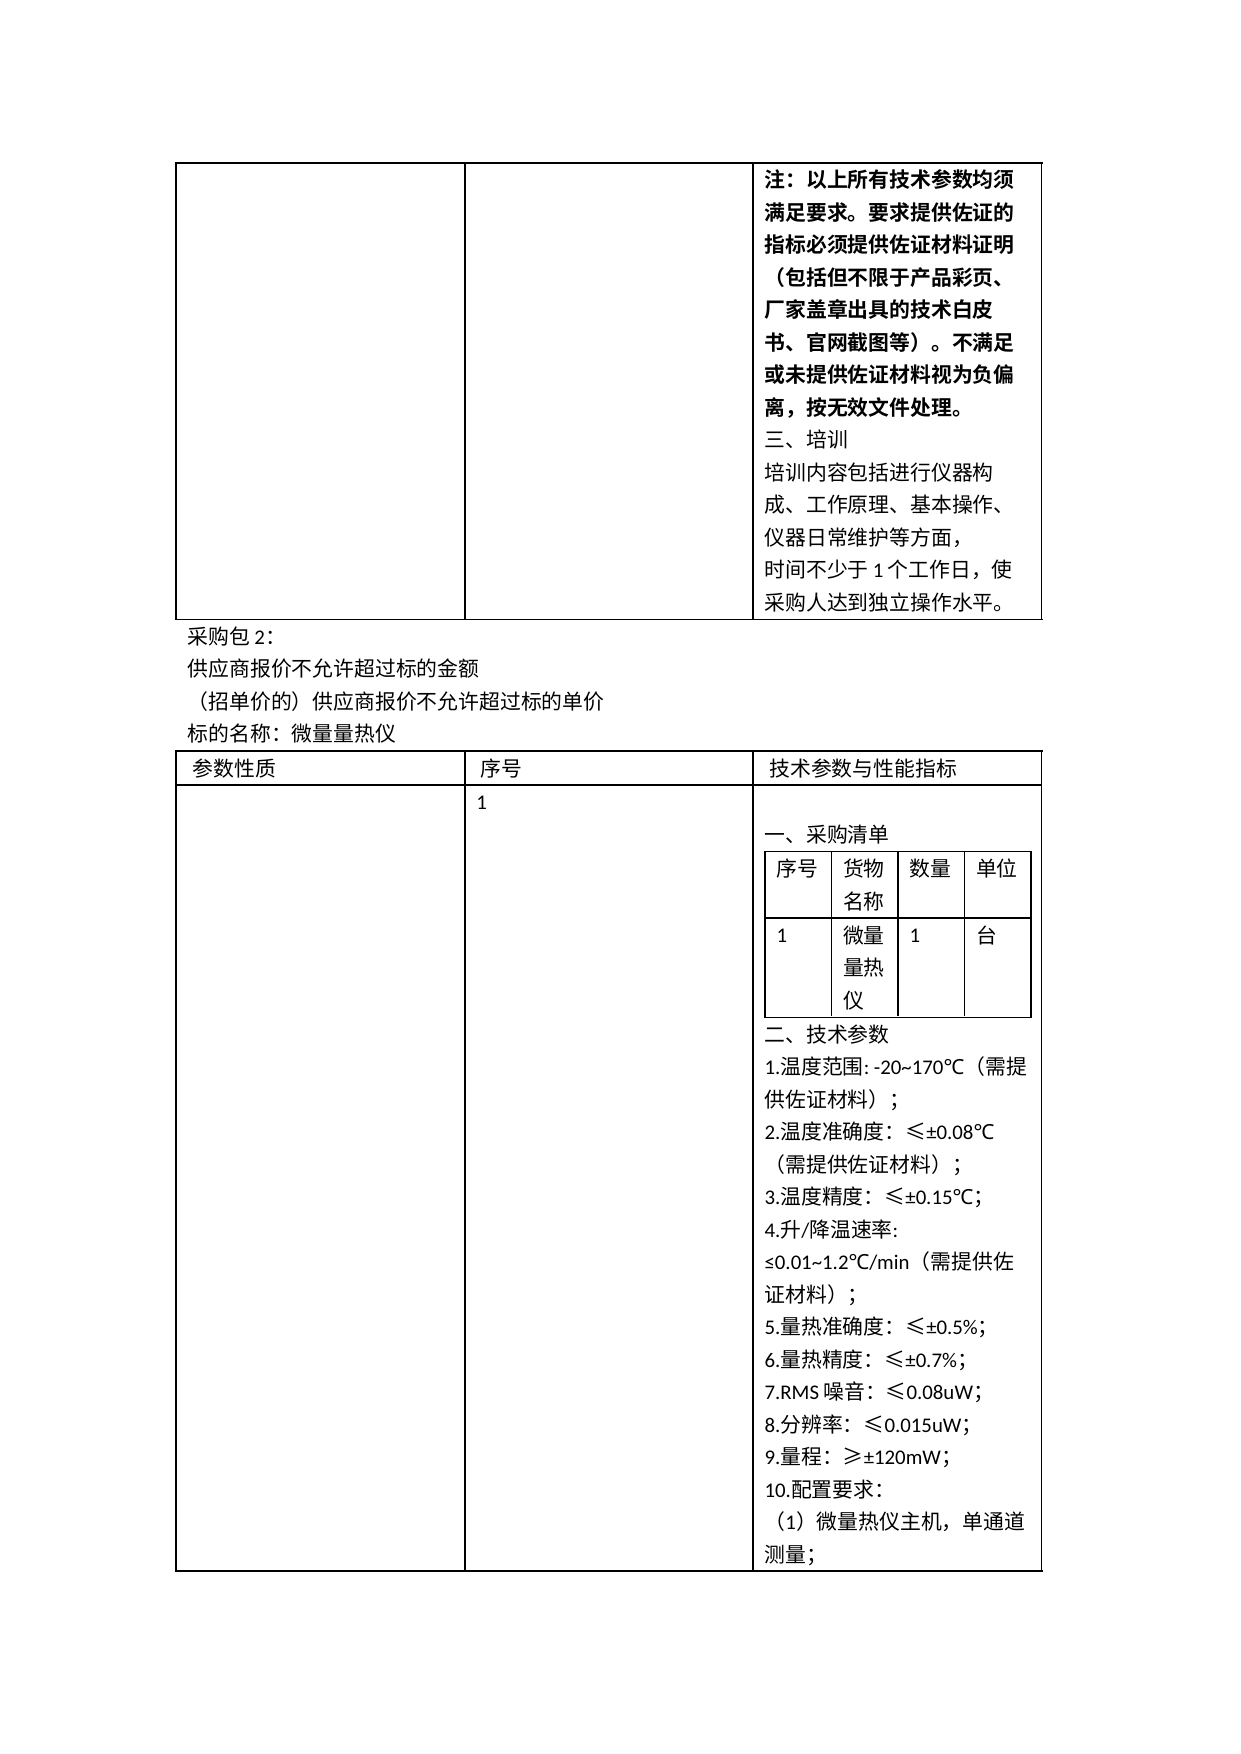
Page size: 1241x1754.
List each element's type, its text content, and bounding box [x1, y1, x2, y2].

table_cell 1 [466, 786, 752, 1570]
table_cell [754, 786, 1041, 1570]
text 标的名称：微量量热仪 [187, 718, 1053, 750]
text 采购包2： [187, 620, 1053, 653]
text （招单价的）供应商报价不允许超过标的单价 [187, 685, 1053, 718]
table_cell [754, 164, 1041, 618]
table_cell [177, 786, 464, 1570]
table_cell 1 [466, 164, 752, 618]
table_header 参数性质 [177, 752, 464, 784]
table_header 序号 [466, 752, 752, 784]
table_header 技术参数与性能指标 [754, 752, 1041, 784]
table_cell [177, 164, 464, 618]
text 供应商报价不允许超过标的金额 [187, 653, 1053, 685]
